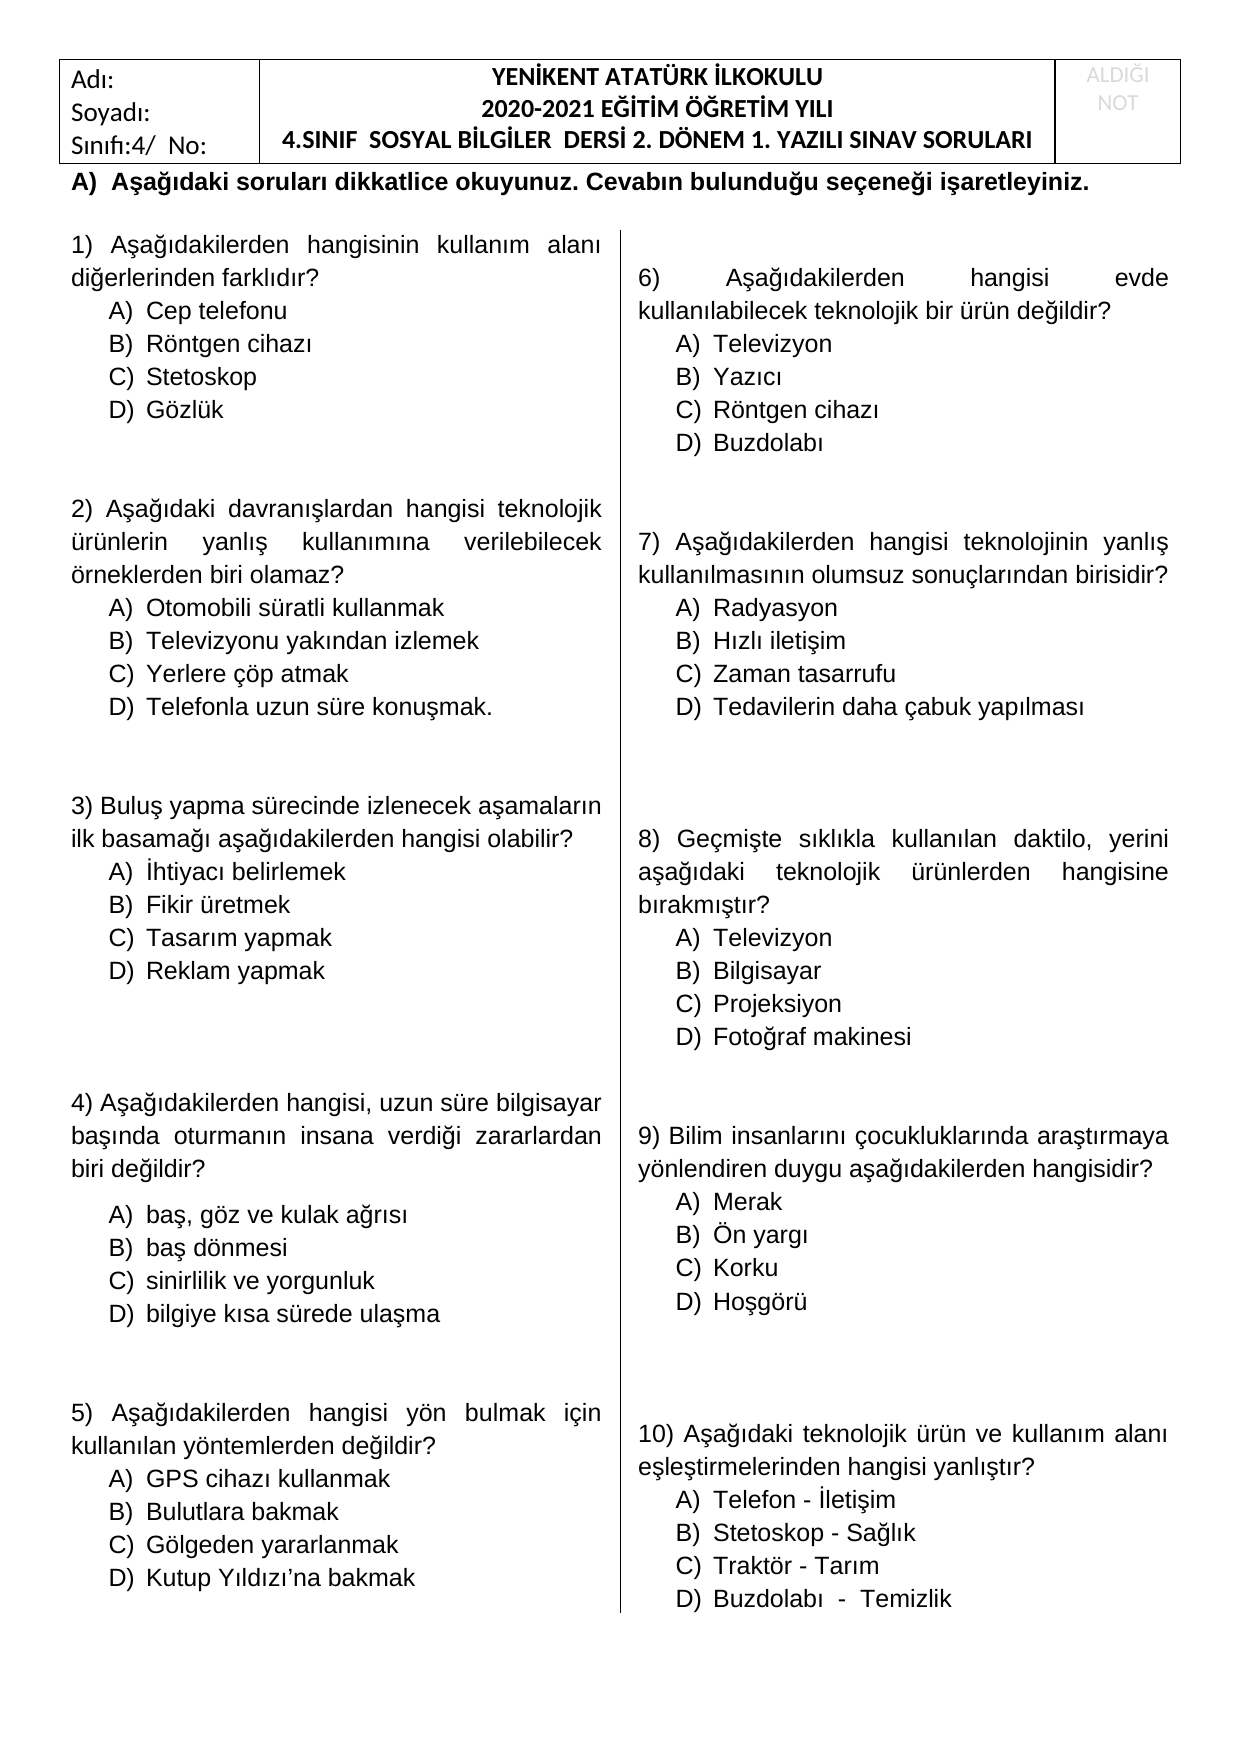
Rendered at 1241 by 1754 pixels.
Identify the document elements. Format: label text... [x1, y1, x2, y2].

list Zaman tasarrufu [675, 659, 1169, 688]
list Traktör - Tarım [675, 1551, 1169, 1579]
text 1) Aşağıdakilerden hangisinin kullanım alanı diğerlerinden farklıdır? [71, 230, 602, 292]
list Tedavilerin daha çabuk yapılması [675, 692, 1169, 721]
list sinirlilik ve yorgunluk [108, 1266, 602, 1295]
list Merak [675, 1187, 1169, 1216]
list baş, göz ve kulak ağrısı [108, 1200, 602, 1229]
list Yerlere çöp atmak [108, 659, 602, 688]
list Cep telefonu [108, 296, 602, 324]
list Stetoskop - Sağlık [675, 1518, 1169, 1546]
text A) Aşağıdaki soruları dikkatlice okuyunuz. Cevabın bulunduğu seçeneği işaretleyiniz. [71, 167, 1169, 195]
list baş dönmesi [108, 1233, 602, 1262]
list Radyasyon [675, 593, 1169, 622]
list GPS cihazı kullanmak [108, 1464, 602, 1493]
list Televizyon [675, 923, 1169, 952]
list Röntgen cihazı [108, 329, 602, 358]
list Kutup Yıldızı’na bakmak [108, 1563, 602, 1592]
list Ön yargı [675, 1220, 1169, 1249]
text 3) Buluş yapma sürecinde izlenecek aşamaların ilk basamağı aşağıdakilerden hangisi olabilir? [71, 791, 602, 853]
list Tasarım yapmak [108, 923, 602, 952]
text 4) Aşağıdakilerden hangisi, uzun süre bilgisayar başında oturmanın insana verdiği zararlardan biri değildir? [71, 1088, 602, 1183]
list Gözlük [108, 395, 602, 424]
list Hızlı iletişim [675, 626, 1169, 655]
list Reklam yapmak [108, 956, 602, 985]
list Hoşgörü [675, 1286, 1169, 1315]
list Telefon - İletişim [675, 1484, 1169, 1513]
list Yazıcı [675, 362, 1169, 391]
list Projeksiyon [675, 989, 1169, 1018]
list Otomobili süratli kullanmak [108, 593, 602, 622]
list Röntgen cihazı [675, 395, 1169, 424]
list Fotoğraf makinesi [675, 1022, 1169, 1051]
text 8) Geçmişte sıklıkla kullanılan daktilo, yerini aşağıdaki teknolojik ürünlerden hangisine bırakmıştır? [638, 824, 1169, 919]
list Telefonla uzun süre konuşmak. [108, 692, 602, 721]
list Televizyon [675, 329, 1169, 358]
list Buzdolabı - Temizlik [675, 1584, 1169, 1612]
list Stetoskop [108, 362, 602, 391]
list Bilgisayar [675, 956, 1169, 985]
list Bulutlara bakmak [108, 1497, 602, 1526]
text 7) Aşağıdakilerden hangisi teknolojinin yanlış kullanılmasının olumsuz sonuçlarından birisidir? [638, 527, 1169, 589]
text 10) Aşağıdaki teknolojik ürün ve kullanım alanı eşleştirmelerinden hangisi yanlıştır? [638, 1418, 1169, 1480]
list Korku [675, 1253, 1169, 1282]
text 9) Bilim insanlarını çocukluklarında araştırmaya yönlendiren duygu aşağıdakilerden hangisidir? [638, 1121, 1169, 1183]
list bilgiye kısa sürede ulaşma [108, 1299, 602, 1328]
list İhtiyacı belirlemek [108, 857, 602, 886]
list Televizyonu yakından izlemek [108, 626, 602, 655]
text 2) Aşağıdaki davranışlardan hangisi teknolojik ürünlerin yanlış kullanımına verilebilecek örneklerden biri olamaz? [71, 494, 602, 589]
text 6) Aşağıdakilerden hangisi evde kullanılabilecek teknolojik bir ürün değildir? [638, 263, 1169, 324]
list Gölgeden yararlanmak [108, 1530, 602, 1559]
text 5) Aşağıdakilerden hangisi yön bulmak için kullanılan yöntemlerden değildir? [71, 1398, 602, 1460]
list Buzdolabı [675, 428, 1169, 457]
list Fikir üretmek [108, 890, 602, 919]
